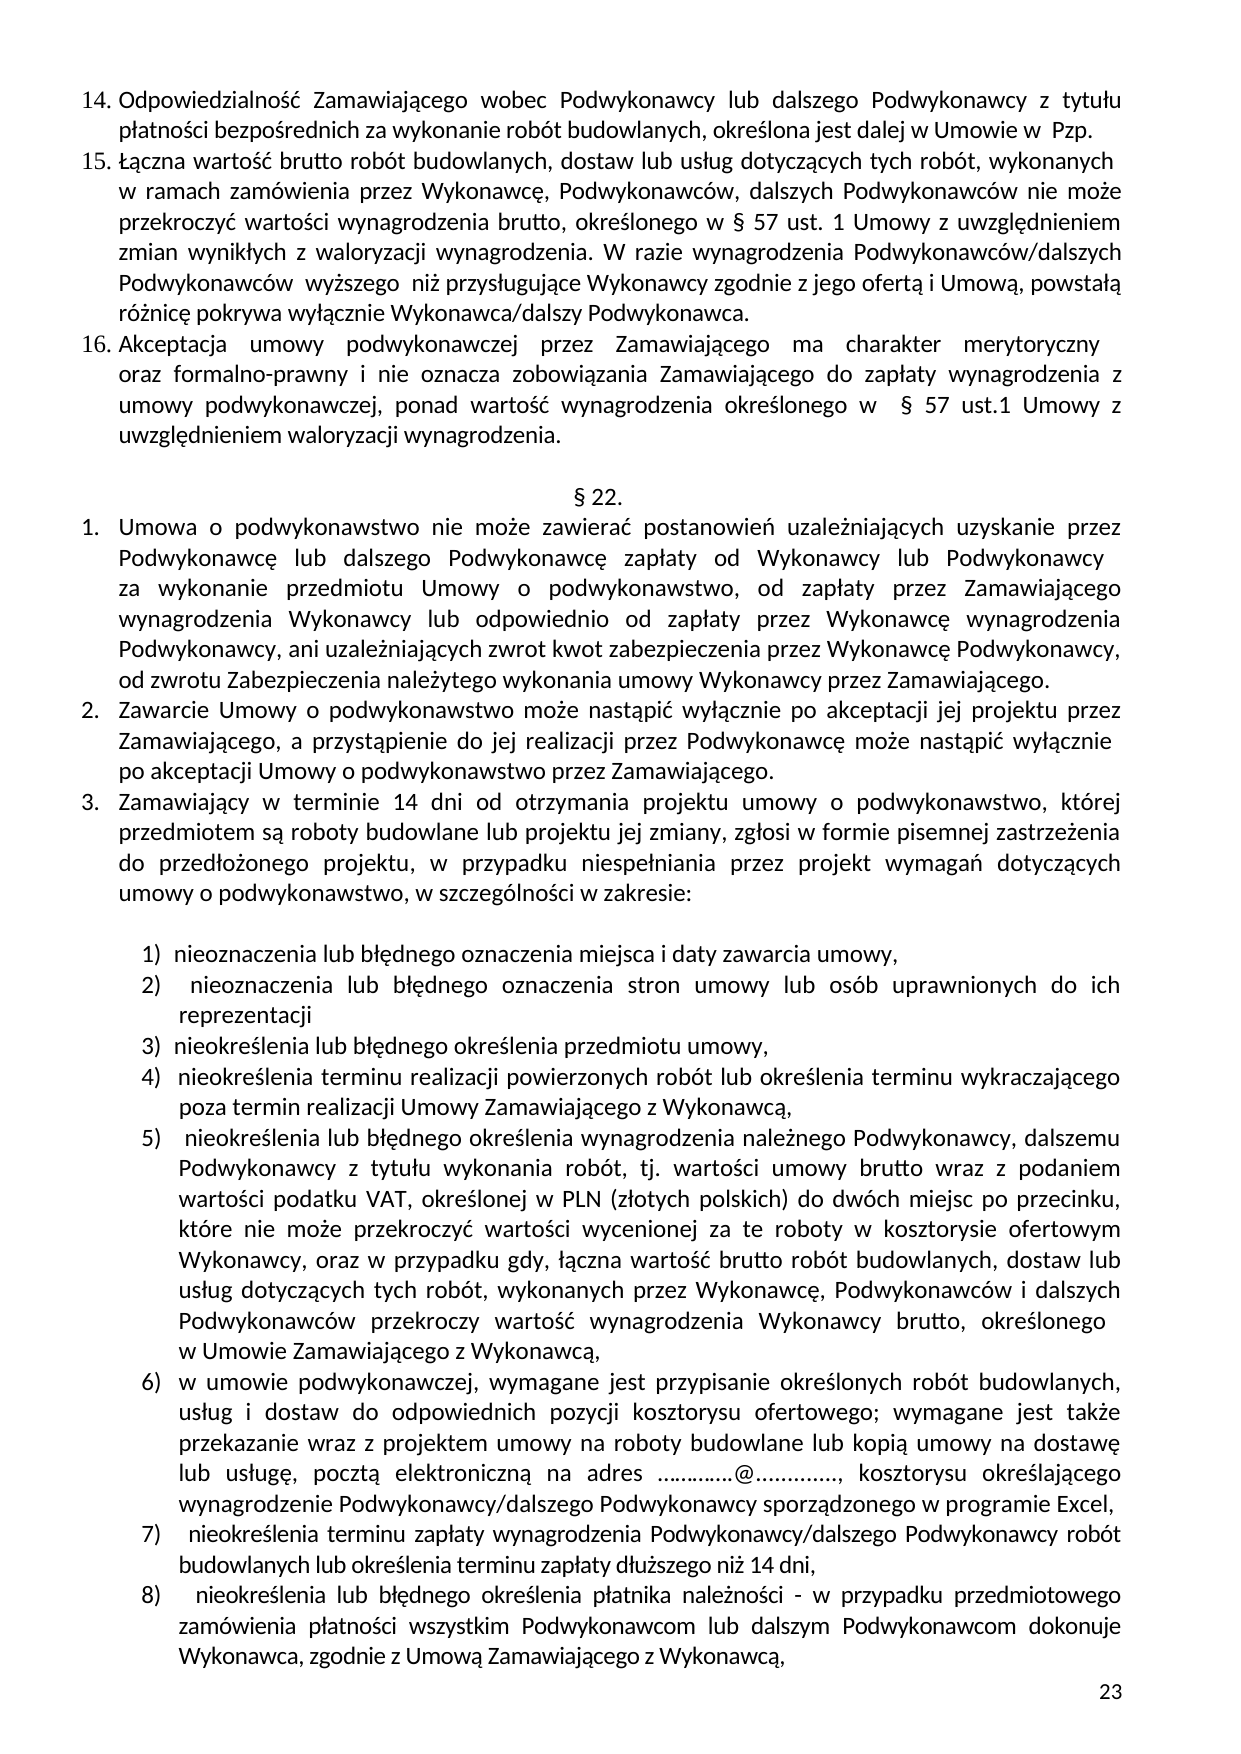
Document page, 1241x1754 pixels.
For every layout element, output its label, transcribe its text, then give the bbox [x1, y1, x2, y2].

list nieokreślenia lub błędnego określenia przedmiotu umowy, [141, 1030, 1122, 1061]
list w umowie podwykonawczej, wymagane jest przypisanie określonych robót budowlanych, usług i dostaw do odpowiednich pozycji kosztorysu ofertowego; wymagane jest także przekazanie wraz z projektem umowy na roboty budowlane lub kopią umowy na dostawę lub usługę, pocztą elektroniczną na adres ………….@............., kosztorysu określającego wynagrodzenie Podwykonawcy/dalszego Podwykonawcy sporządzonego w programie Excel, [141, 1366, 1122, 1518]
list Odpowiedzialność Zamawiającego wobec Podwykonawcy lub dalszego Podwykonawcy z tytułu płatności bezpośrednich za wykonanie robót budowlanych, określona jest dalej w Umowie w Pzp. [81, 84, 1122, 145]
list nieokreślenia terminu zapłaty wynagrodzenia Podwykonawcy/dalszego Podwykonawcy robót budowlanych lub określenia terminu zapłaty dłuższego niż 14 dni, [141, 1518, 1122, 1579]
list nieoznaczenia lub błędnego oznaczenia miejsca i daty zawarcia umowy, [141, 938, 1122, 969]
list Zawarcie Umowy o podwykonawstwo może nastąpić wyłącznie po akceptacji jej projektu przez Zamawiającego, a przystąpienie do jej realizacji przez Podwykonawcę może nastąpić wyłącznie po akceptacji Umowy o podwykonawstwo przez Zamawiającego. [81, 694, 1122, 786]
list § 22. [74, 481, 1122, 511]
list nieokreślenia lub błędnego określenia wynagrodzenia należnego Podwykonawcy, dalszemu Podwykonawcy z tytułu wykonania robót, tj. wartości umowy brutto wraz z podaniem wartości podatku VAT, określonej w PLN (złotych polskich) do dwóch miejsc po przecinku, które nie może przekroczyć wartości wycenionej za te roboty w kosztorysie ofertowym Wykonawcy, oraz w przypadku gdy, łączna wartość brutto robót budowlanych, dostaw lub usług dotyczących tych robót, wykonanych przez Wykonawcę, Podwykonawców i dalszych Podwykonawców przekroczy wartość wynagrodzenia Wykonawcy brutto, określonego w Umowie Zamawiającego z Wykonawcą, [141, 1122, 1122, 1366]
list Łączna wartość brutto robót budowlanych, dostaw lub usług dotyczących tych robót, wykonanych w ramach zamówienia przez Wykonawcę, Podwykonawców, dalszych Podwykonawców nie może przekroczyć wartości wynagrodzenia brutto, określonego w § 57 ust. 1 Umowy z uwzględnieniem zmian wynikłych z waloryzacji wynagrodzenia. W razie wynagrodzenia Podwykonawców/dalszych Podwykonawców wyższego niż przysługujące Wykonawcy zgodnie z jego ofertą i Umową, powstałą różnicę pokrywa wyłącznie Wykonawca/dalszy Podwykonawca. [81, 145, 1122, 328]
list nieokreślenia terminu realizacji powierzonych robót lub określenia terminu wykraczającego poza termin realizacji Umowy Zamawiającego z Wykonawcą, [141, 1061, 1122, 1122]
list nieoznaczenia lub błędnego oznaczenia stron umowy lub osób uprawnionych do ich reprezentacji [141, 969, 1122, 1030]
list Zamawiający w terminie 14 dni od otrzymania projektu umowy o podwykonawstwo, której przedmiotem są roboty budowlane lub projektu jej zmiany, zgłosi w formie pisemnej zastrzeżenia do przedłożonego projektu, w przypadku niespełniania przez projekt wymagań dotyczących umowy o podwykonawstwo, w szczególności w zakresie: [81, 786, 1122, 908]
list Umowa o podwykonawstwo nie może zawierać postanowień uzależniających uzyskanie przez Podwykonawcę lub dalszego Podwykonawcę zapłaty od Wykonawcy lub Podwykonawcy za wykonanie przedmiotu Umowy o podwykonawstwo, od zapłaty przez Zamawiającego wynagrodzenia Wykonawcy lub odpowiednio od zapłaty przez Wykonawcę wynagrodzenia Podwykonawcy, ani uzależniających zwrot kwot zabezpieczenia przez Wykonawcę Podwykonawcy, od zwrotu Zabezpieczenia należytego wykonania umowy Wykonawcy przez Zamawiającego. [81, 511, 1122, 694]
list Akceptacja umowy podwykonawczej przez Zamawiającego ma charakter merytoryczny oraz formalno-prawny i nie oznacza zobowiązania Zamawiającego do zapłaty wynagrodzenia z umowy podwykonawczej, ponad wartość wynagrodzenia określonego w § 57 ust.1 Umowy z uwzględnieniem waloryzacji wynagrodzenia. [81, 328, 1122, 450]
list nieokreślenia lub błędnego określenia płatnika należności - w przypadku przedmiotowego zamówienia płatności wszystkim Podwykonawcom lub dalszym Podwykonawcom dokonuje Wykonawca, zgodnie z Umową Zamawiającego z Wykonawcą, [141, 1579, 1122, 1671]
